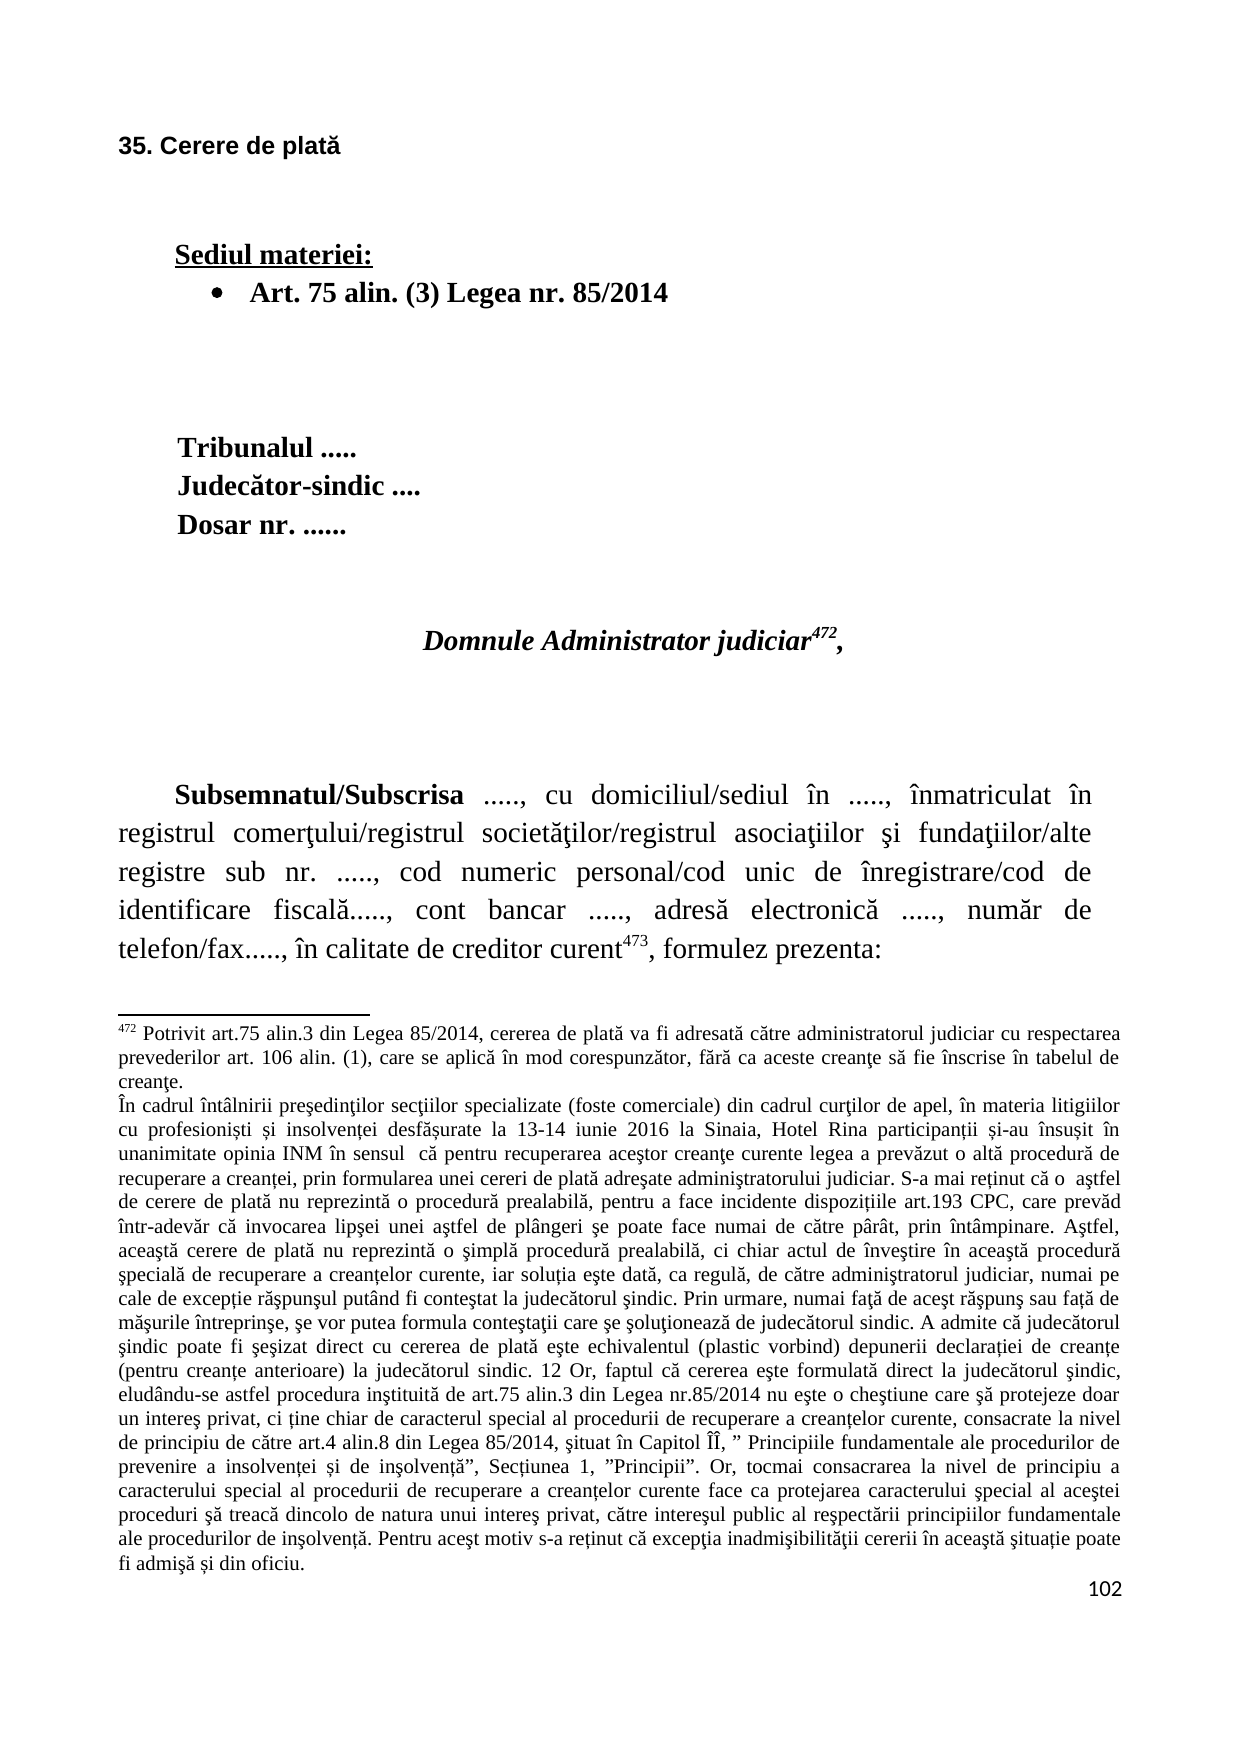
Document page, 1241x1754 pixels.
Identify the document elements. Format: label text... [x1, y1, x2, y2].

subtitle 35. Cerere de plată [118, 131, 1122, 160]
list Art. 75 alin. (3) Legea nr. 85/2014 [212, 276, 1122, 309]
text Sediul materiei: [118, 237, 1122, 271]
text Dosar nr. ...... [148, 507, 1093, 541]
text Domnule Administrator judiciar, [118, 623, 1093, 656]
text Tribunalul ..... [148, 430, 1093, 463]
text Subsemnatul/Subscrisa ....., cu domiciliul/sediul în ....., înmatriculat în registrul comerţului/registrul societăţilor/registrul asociaţiilor şi fundaţiilor/alte registre sub nr. ....., cod numeric personal/cod unic de înregistrare/cod de identificare fiscală....., cont bancar ....., adresă electronică ....., număr de telefon/fax....., în calitate de creditor curent, formulez prezenta: [118, 777, 1093, 964]
text Judecător-sindic .... [148, 468, 1093, 502]
